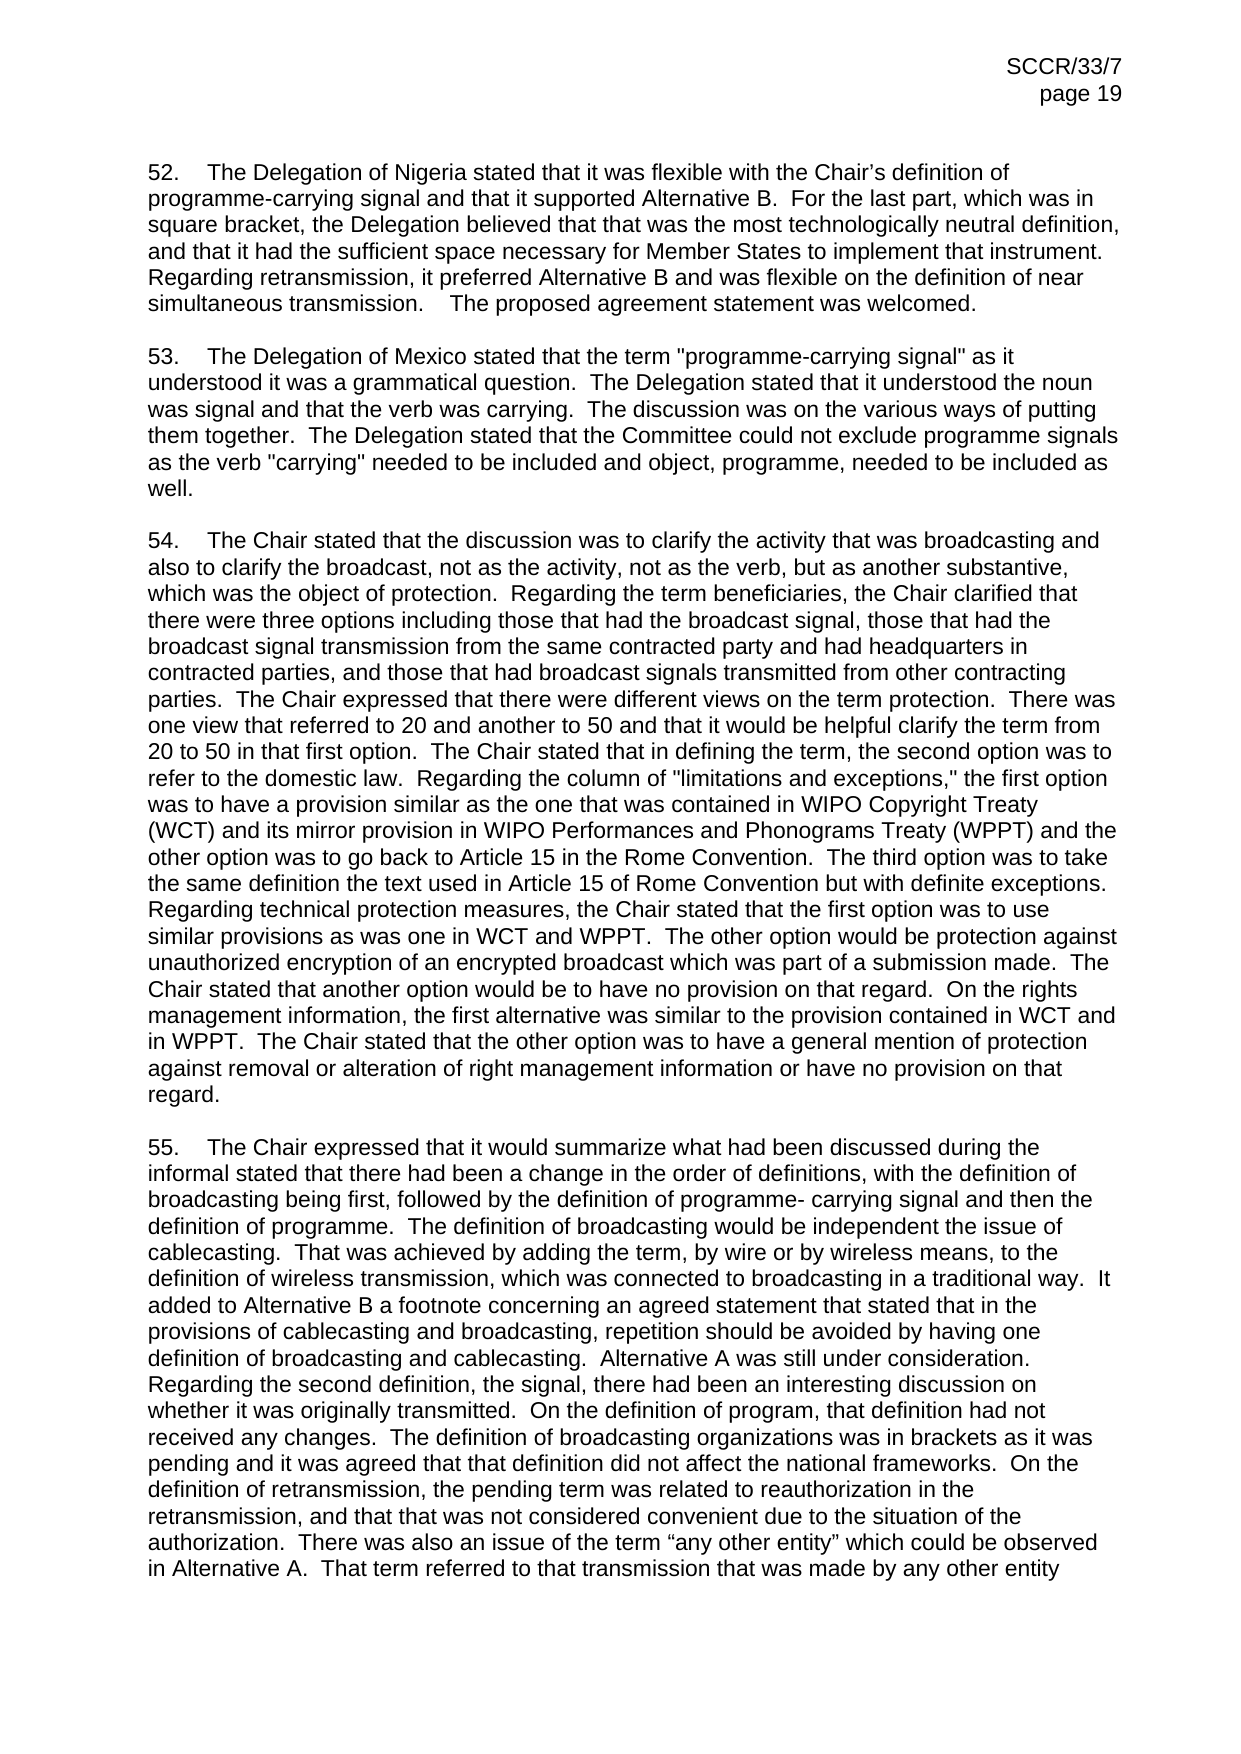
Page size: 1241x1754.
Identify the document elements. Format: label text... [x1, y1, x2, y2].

list The Delegation of Nigeria stated that it was flexible with the Chair’s definition of programme-carrying signal and that it supported Alternative B. For the last part, which was in square bracket, the Delegation believed that that was the most technologically neutral definition, and that it had the sufficient space necessary for Member States to implement that instrument. Regarding retransmission, it preferred Alternative B and was flexible on the definition of near simultaneous transmission. The proposed agreement statement was welcomed. [148, 158, 1122, 317]
list The Delegation of Mexico stated that the term "programme-carrying signal" as it understood it was a grammatical question. The Delegation stated that it understood the noun was signal and that the verb was carrying. The discussion was on the various ways of putting them together. The Delegation stated that the Committee could not exclude programme signals as the verb "carrying" needed to be included and object, programme, needed to be included as well. [148, 343, 1122, 501]
list The Chair stated that the discussion was to clarify the activity that was broadcasting and also to clarify the broadcast, not as the activity, not as the verb, but as another substantive, which was the object of protection. Regarding the term beneficiaries, the Chair clarified that there were three options including those that had the broadcast signal, those that had the broadcast signal transmission from the same contracted party and had headquarters in contracted parties, and those that had broadcast signals transmitted from other contracting parties. The Chair expressed that there were different views on the term protection. There was one view that referred to 20 and another to 50 and that it would be helpful clarify the term from 20 to 50 in that first option. The Chair stated that in defining the term, the second option was to refer to the domestic law. Regarding the column of "limitations and exceptions," the first option was to have a provision similar as the one that was contained in WIPO Copyright Treaty (WCT) and its mirror provision in WIPO Performances and Phonograms Treaty (WPPT) and the other option was to go back to Article 15 in the Rome Convention. The third option was to take the same definition the text used in Article 15 of Rome Convention but with definite exceptions. Regarding technical protection measures, the Chair stated that the first option was to use similar provisions as was one in WCT and WPPT. The other option would be protection against unauthorized encryption of an encrypted broadcast which was part of a submission made. The Chair stated that another option would be to have no provision on that regard. On the rights management information, the first alternative was similar to the provision contained in WCT and in WPPT. The Chair stated that the other option was to have a general mention of protection against removal or alteration of right management information or have no provision on that regard. [148, 527, 1122, 1107]
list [148, 1134, 1122, 1582]
